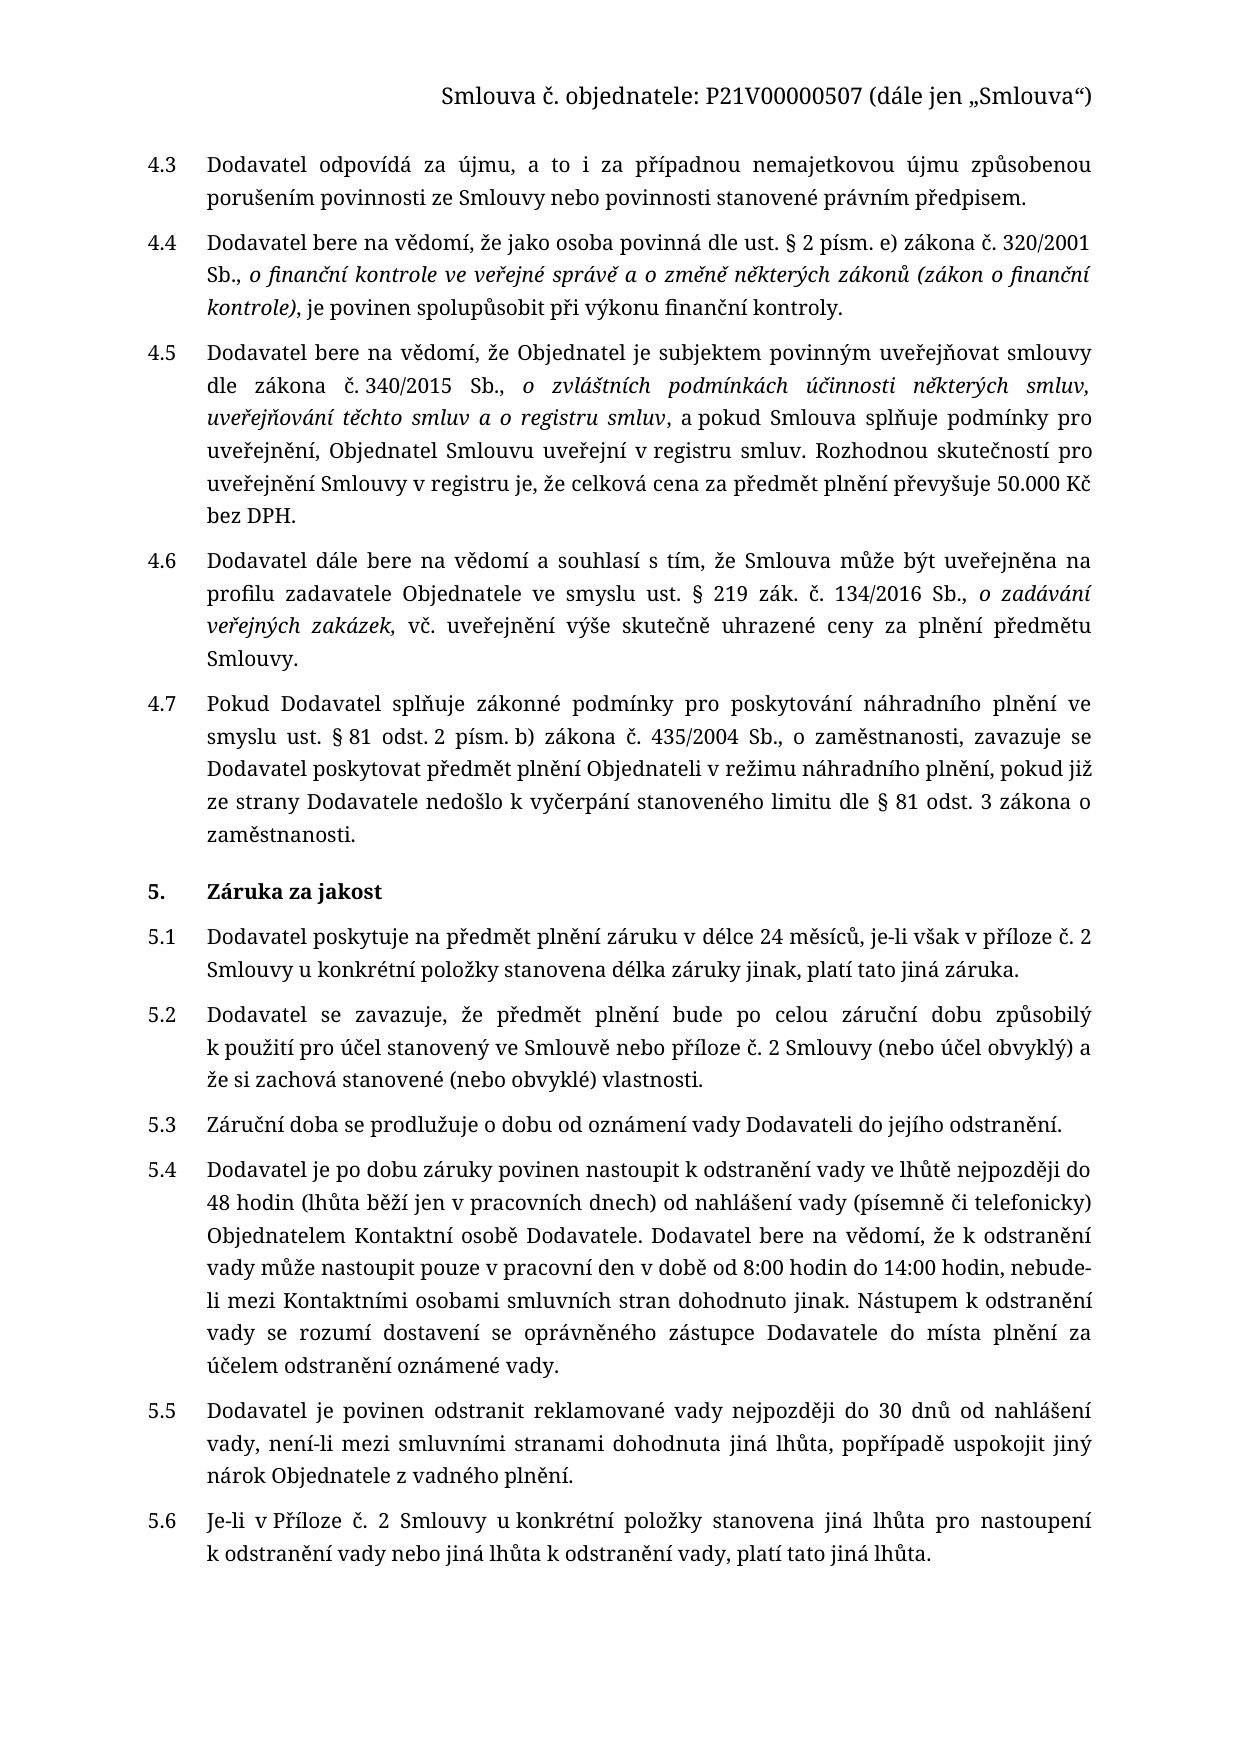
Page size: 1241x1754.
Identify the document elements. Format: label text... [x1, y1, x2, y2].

list Dodavatel poskytuje na předmět plnění záruku v délce 24 měsíců, je-li však v příloze č. 2 Smlouvy u konkrétní položky stanovena délka záruky jinak, platí tato jiná záruka. [148, 922, 1093, 983]
list Dodavatel odpovídá za újmu, a to i za případnou nemajetkovou újmu způsobenou porušením povinnosti ze Smlouvy nebo povinnosti stanovené právním předpisem. [148, 150, 1093, 211]
list Dodavatel je povinen odstranit reklamované vady nejpozději do 30 dnů od nahlášení vady, není-li mezi smluvními stranami dohodnuta jiná lhůta, popřípadě uspokojit jiný nárok Objednatele z vadného plnění. [148, 1396, 1093, 1490]
list Dodavatel bere na vědomí, že Objednatel je subjektem povinným uveřejňovat smlouvy dle zákona č. 340/2015 Sb., o zvláštních podmínkách účinnosti některých smluv, uveřejňování těchto smluv a o registru smluv, a pokud Smlouva splňuje podmínky pro uveřejnění, Objednatel Smlouvu uveřejní v registru smluv. Rozhodnou skutečností pro uveřejnění Smlouvy v registru je, že celková cena za předmět plnění převyšuje 50.000 Kč bez DPH. [148, 338, 1093, 530]
list Pokud Dodavatel splňuje zákonné podmínky pro poskytování náhradního plnění ve smyslu ust. § 81 odst. 2 písm. b) zákona č. 435/2004 Sb., o zaměstnanosti, zavazuje se Dodavatel poskytovat předmět plnění Objednateli v režimu náhradního plnění, pokud již ze strany Dodavatele nedošlo k vyčerpání stanoveného limitu dle § 81 odst. 3 zákona o zaměstnanosti. [148, 689, 1093, 848]
list Dodavatel bere na vědomí, že jako osoba povinná dle ust. § 2 písm. e) zákona č. 320/2001 Sb., o finanční kontrole ve veřejné správě a o změně některých zákonů (zákon o finanční kontrole), je povinen spolupůsobit při výkonu finanční kontroly. [148, 228, 1093, 322]
list Dodavatel je po dobu záruky povinen nastoupit k odstranění vady ve lhůtě nejpozději do 48 hodin (lhůta běží jen v pracovních dnech) od nahlášení vady (písemně či telefonicky) Objednatelem Kontaktní osobě Dodavatele. Dodavatel bere na vědomí, že k odstranění vady může nastoupit pouze v pracovní den v době od 8:00 hodin do 14:00 hodin, nebude-li mezi Kontaktními osobami smluvních stran dohodnuto jinak. Nástupem k odstranění vady se rozumí dostavení se oprávněného zástupce Dodavatele do místa plnění za účelem odstranění oznámené vady. [148, 1156, 1093, 1379]
list Je-li v Příloze č. 2 Smlouvy u konkrétní položky stanovena jiná lhůta pro nastoupení k odstranění vady nebo jiná lhůta k odstranění vady, platí tato jiná lhůta. [148, 1507, 1093, 1568]
list Záruka za jakost [148, 877, 1093, 906]
list Dodavatel se zavazuje, že předmět plnění bude po celou záruční dobu způsobilý k použití pro účel stanovený ve Smlouvě nebo příloze č. 2 Smlouvy (nebo účel obvyklý) a že si zachová stanovené (nebo obvyklé) vlastnosti. [148, 1000, 1093, 1094]
list Dodavatel dále bere na vědomí a souhlasí s tím, že Smlouva může být uveřejněna na profilu zadavatele Objednatele ve smyslu ust. § 219 zák. č. 134/2016 Sb., o zadávání veřejných zakázek, vč. uveřejnění výše skutečně uhrazené ceny za plnění předmětu Smlouvy. [148, 546, 1093, 673]
list Záruční doba se prodlužuje o dobu od oznámení vady Dodavateli do jejího odstranění. [148, 1110, 1093, 1139]
